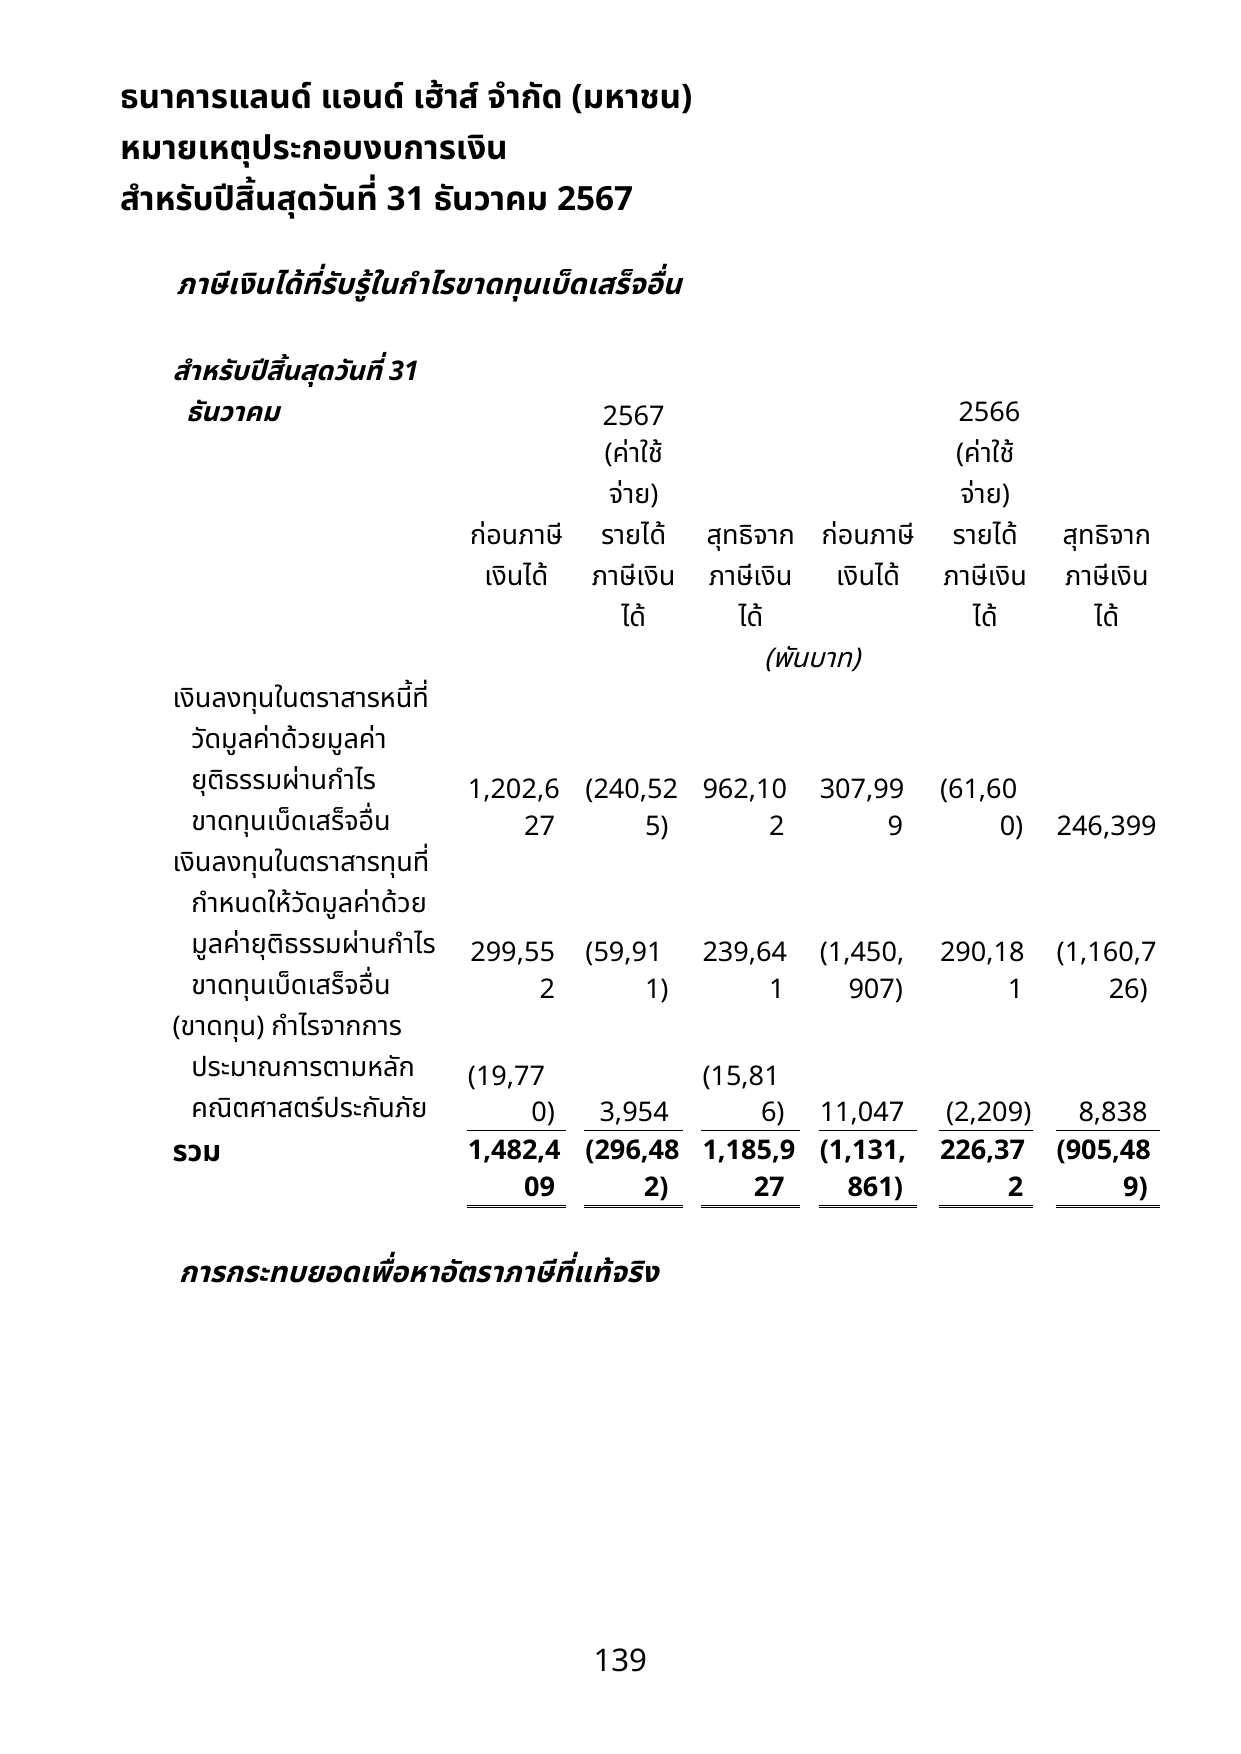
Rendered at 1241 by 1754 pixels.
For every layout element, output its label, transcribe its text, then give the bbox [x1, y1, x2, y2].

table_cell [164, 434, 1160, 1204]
text การกระทบยอดเพื่อหาอัตราภาษีที่แท้จริง [178, 1252, 1120, 1296]
text ภาษีเงินได้ที่รับรู้ในกำไรขาดทุนเบ็ดเสร็จอื่น [176, 263, 1120, 307]
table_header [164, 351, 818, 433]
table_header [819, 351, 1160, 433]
